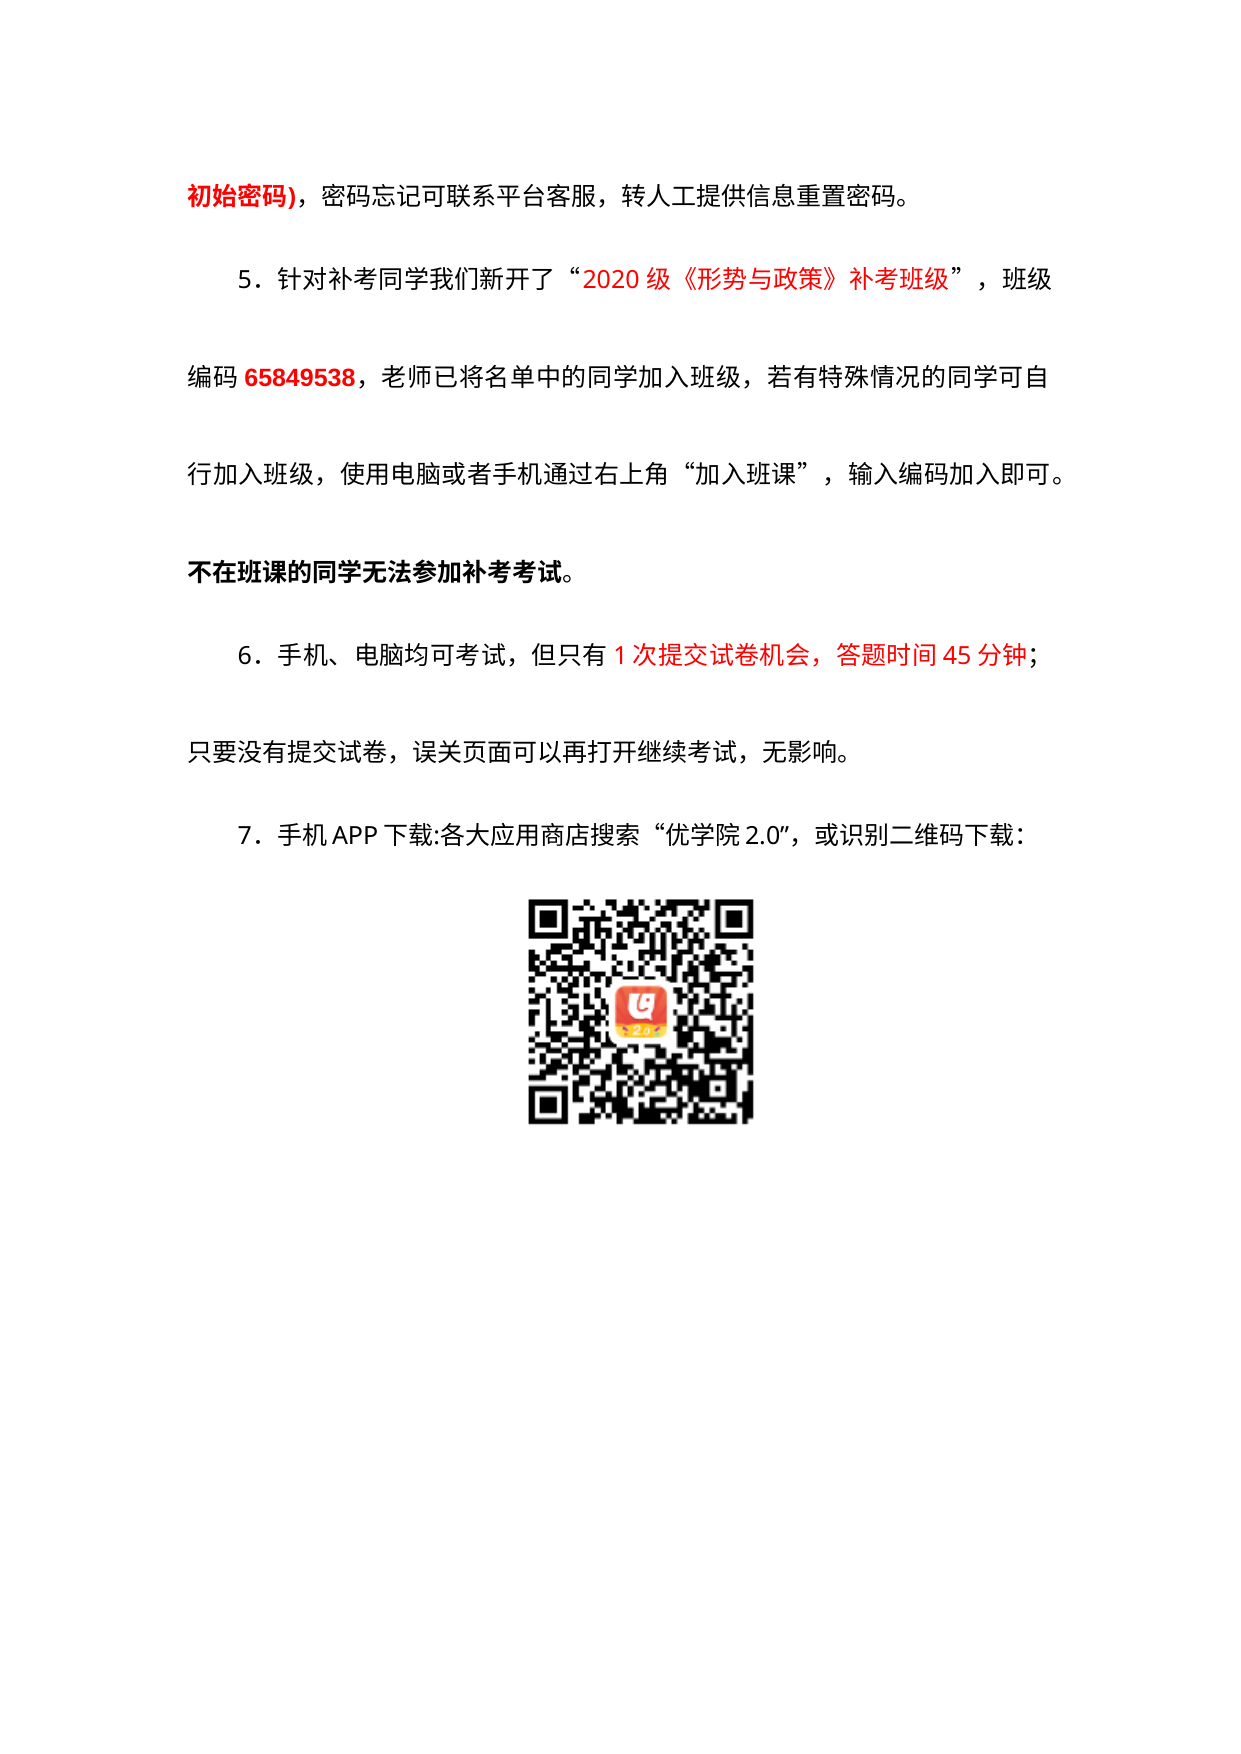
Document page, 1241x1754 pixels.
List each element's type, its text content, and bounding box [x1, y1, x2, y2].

text 7．手机APP下载:各大应用商店搜索“优学院2.0”，或识别二维码下载： [187, 801, 1053, 866]
picture [518, 884, 766, 1140]
text 5．针对补考同学我们新开了“2020 级《形势与政策》补考班级”，班级编码65849538，老师已将名单中的同学加入班级，若有特殊情况的同学可自行加入班级，使用电脑或者手机通过右上角“加入班课”，输入编码加入即可。不在班课的同学无法参加补考考试。 [187, 245, 1053, 603]
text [187, 162, 1053, 227]
text 6．手机、电脑均可考试，但只有1次提交试卷机会，答题时间45分钟；只要没有提交试卷，误关页面可以再打开继续考试，无影响。 [187, 621, 1053, 783]
